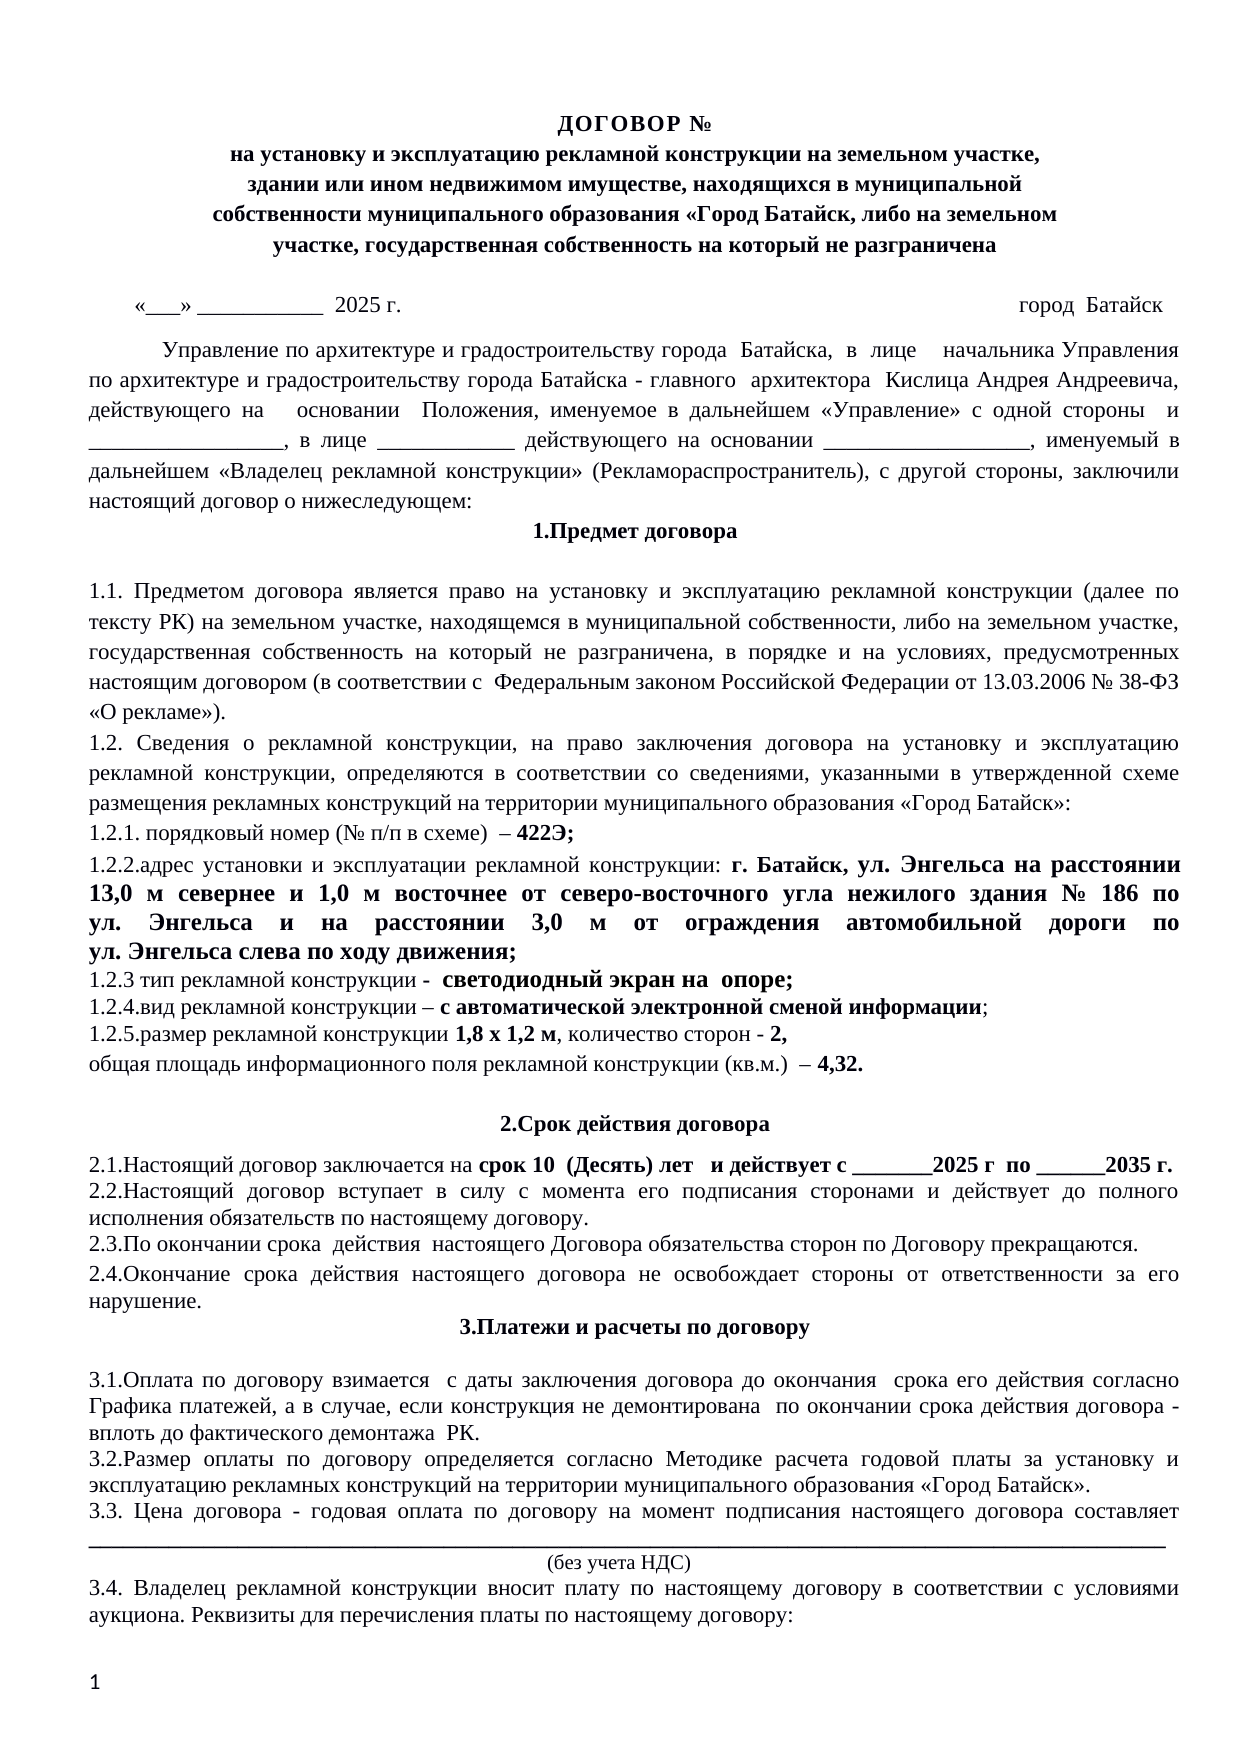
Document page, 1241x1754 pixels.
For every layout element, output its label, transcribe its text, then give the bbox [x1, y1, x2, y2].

text 2.3.По окончании срока действия настоящего Договора обязательства сторон по Договору прекращаются. [88, 1230, 1181, 1257]
text 1.2.3 тип рекламной конструкции - светодиодный экран на опоре; [88, 964, 1181, 993]
text 1.2.4.вид рекламной конструкции – с автоматической электронной сменой информации; [88, 993, 1181, 1019]
text 3.4. Владелец рекламной конструкции вносит плату по настоящему договору в соответствии с условиями аукциона. Реквизиты для перечисления платы по настоящему договору: [88, 1574, 1181, 1627]
text ДОГОВОР № [88, 110, 1181, 136]
text (без учета НДС) [88, 1550, 1181, 1574]
text 1.2.1. порядковый номер (№ п/п в схеме) – 422Э; [88, 819, 1181, 846]
text 2.4.Окончание срока действия настоящего договора не освобождает стороны от ответственности за его нарушение. [88, 1260, 1181, 1313]
text 2.Срок действия договора [88, 1110, 1181, 1137]
text 1.Предмет договора [88, 517, 1181, 543]
text 1.1. Предметом договора является право на установку и эксплуатацию рекламной конструкции (далее по тексту РК) на земельном участке, находящемся в муниципальной собственности, либо на земельном участке, государственная собственность на который не разграничена, в порядке и на условиях, предусмотренных настоящим договором (в соответствии с Федеральным законом Российской Федерации от 13.03.2006 № 38-ФЗ «О рекламе»). [88, 578, 1181, 725]
text 3.3. Цена договора - годовая оплата по договору на момент подписания настоящего договора составляет ______________________________________________________________________________________________ [88, 1498, 1181, 1550]
text 3.1.Оплата по договору взимается с даты заключения договора до окончания срока его действия согласно Графика платежей, а в случае, если конструкция не демонтирована по окончании срока действия договора - вплоть до фактического демонтажа РК. [88, 1366, 1181, 1445]
text «___» ___________ 2025 г. город Батайск [88, 291, 1181, 317]
text 1.2.2.адрес установки и эксплуатации рекламной конструкции: г. Батайск, ул. Энгельса на расстоянии 13,0 м севернее и 1,0 м восточнее от северо-восточного угла нежилого здания № 186 по ул. Энгельса и на расстоянии 3,0 м от ограждения автомобильной дороги по ул. Энгельса слева по ходу движения; [88, 849, 1181, 964]
text Управление по архитектуре и градостроительству города Батайска, в лице начальника Управления по архитектуре и градостроительству города Батайска - главного архитектора Кислица Андрея Андреевича, действующего на основании Положения, именуемое в дальнейшем «Управление» с одной стороны и _________________, в лице ____________ действующего на основании __________________, именуемый в дальнейшем «Владелец рекламной конструкции» (Рекламораспространитель), с другой стороны, заключили настоящий договор о нижеследующем: [88, 336, 1181, 513]
text общая площадь информационного поля рекламной конструкции (кв.м.) – 4,32. [88, 1050, 1181, 1076]
text 1.2. Сведения о рекламной конструкции, на право заключения договора на установку и эксплуатацию рекламной конструкции, определяются в соответствии со сведениями, указанными в утвержденной схеме размещения рекламных конструкций на территории муниципального образования «Город Батайск»: [88, 729, 1181, 815]
text собственности муниципального образования «Город Батайск, либо на земельном [88, 201, 1181, 227]
text участке, государственная собственность на который не разграничена [88, 231, 1181, 257]
text 2.2.Настоящий договор вступает в силу с момента его подписания сторонами и действует до полного исполнения обязательств по настоящему договору. [88, 1177, 1181, 1230]
text 3.Платежи и расчеты по договору [88, 1313, 1181, 1339]
text 1.2.5.размер рекламной конструкции 1,8 х 1,2 м, количество сторон - 2, [88, 1019, 1181, 1046]
text 2.1.Настоящий договор заключается на срок 10 (Десять) лет и действует с _______2025 г по ______2035 г. [88, 1151, 1181, 1177]
text здании или ином недвижимом имуществе, находящихся в муниципальной [88, 170, 1181, 197]
text на установку и эксплуатацию рекламной конструкции на земельном участке, [88, 140, 1181, 166]
text 3.2.Размер оплаты по договору определяется согласно Методике расчета годовой платы за установку и эксплуатацию рекламных конструкций на территории муниципального образования «Город Батайск». [88, 1445, 1181, 1498]
